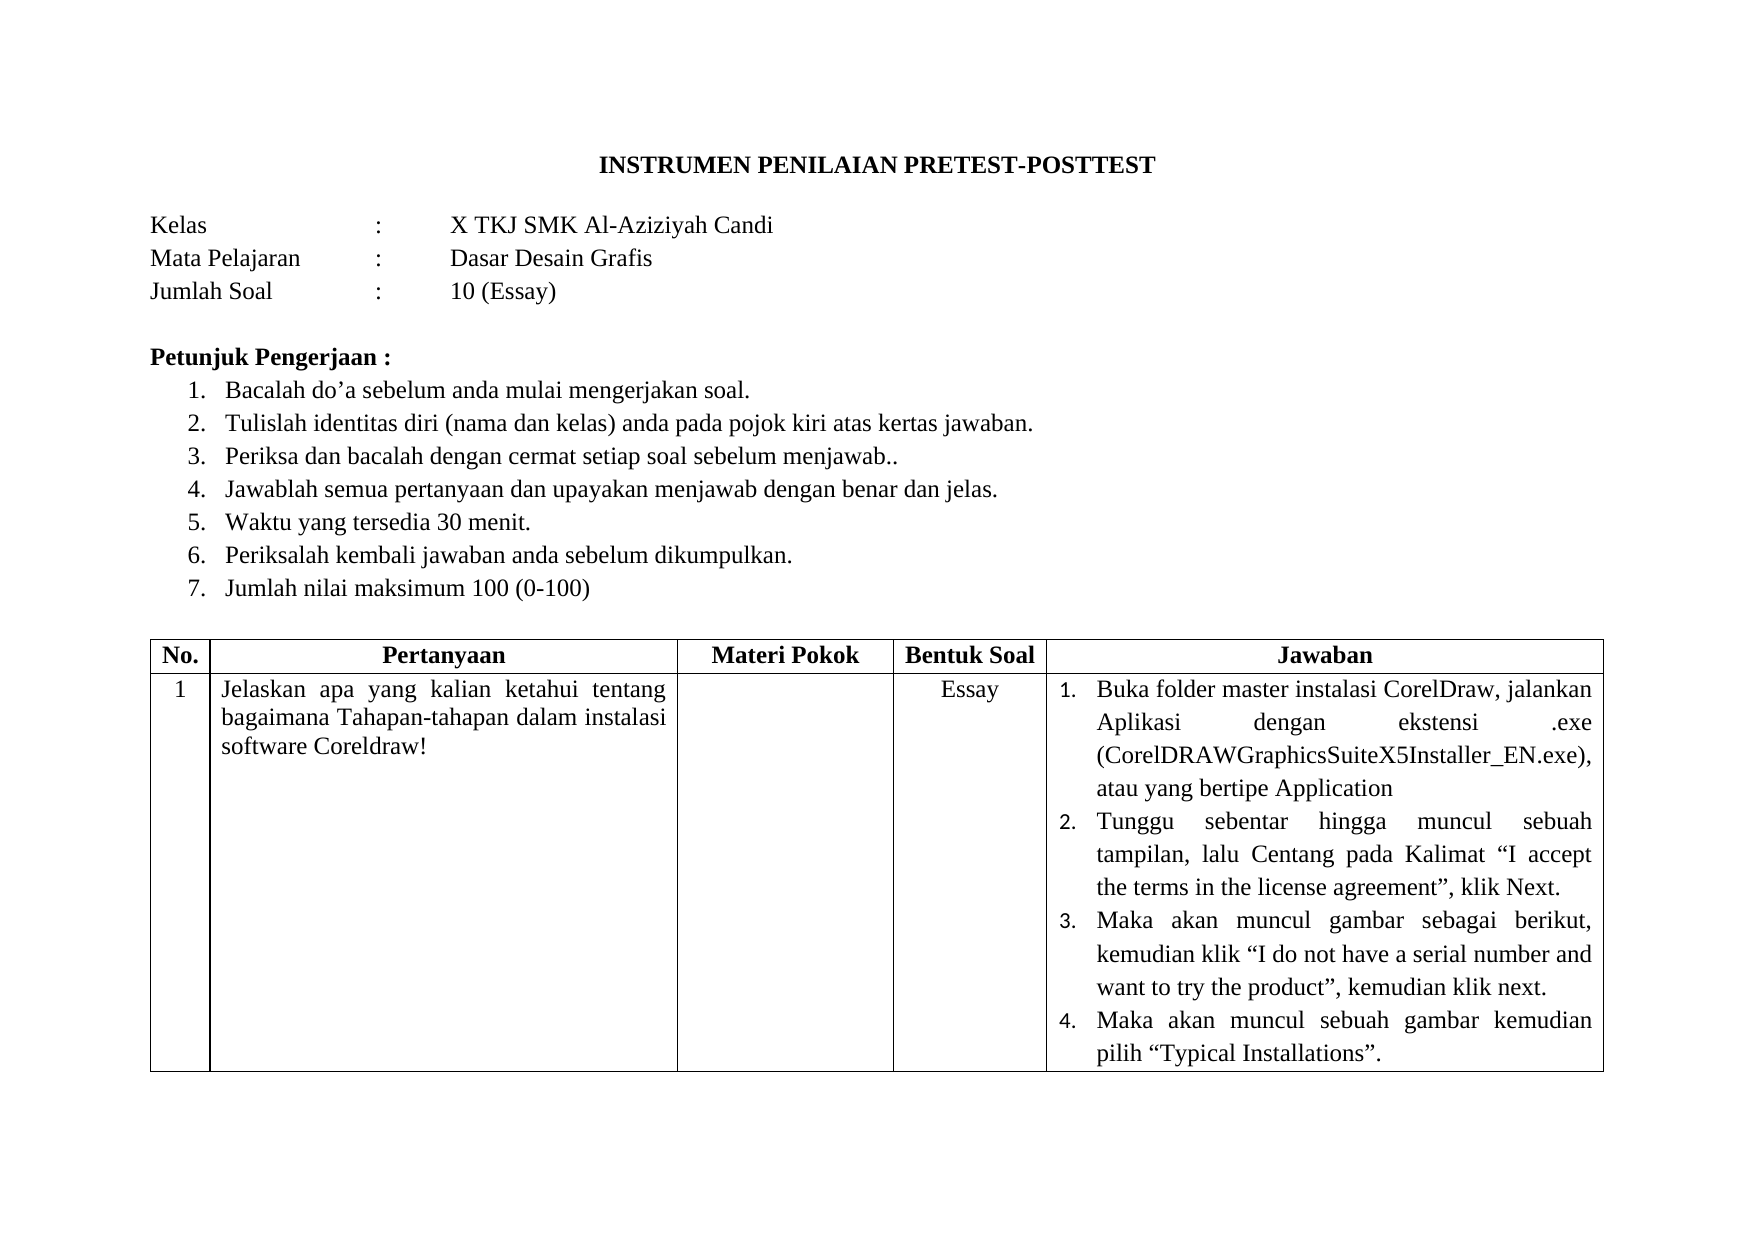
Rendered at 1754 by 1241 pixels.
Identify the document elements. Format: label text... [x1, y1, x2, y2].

text INSTRUMEN PENILAIAN PRETEST-POSTTEST [150, 150, 1604, 179]
table_header No. [151, 640, 209, 673]
table_header Materi Pokok [678, 640, 893, 673]
list Waktu yang tersedia 30 menit. [187, 507, 1604, 536]
text Petunjuk Pengerjaan : [150, 342, 1604, 371]
list Jawablah semua pertanyaan dan upayakan menjawab dengan benar dan jelas. [187, 474, 1604, 503]
table_cell [678, 674, 893, 1071]
table_header Pertanyaan [211, 640, 677, 673]
list Bacalah do’a sebelum anda mulai mengerjakan soal. [187, 375, 1604, 404]
list Periksa dan bacalah dengan cermat setiap soal sebelum menjawab.. [187, 441, 1604, 470]
table_header Bentuk Soal [894, 640, 1046, 673]
list Jumlah nilai maksimum 100 (0-100) [187, 573, 1604, 602]
text Jumlah Soal : 10 (Essay) [150, 276, 1604, 304]
list Tulislah identitas diri (nama dan kelas) anda pada pojok kiri atas kertas jawaban. [187, 408, 1604, 437]
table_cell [1047, 674, 1603, 1071]
table_header Jawaban [1047, 640, 1603, 673]
text Kelas : X TKJ SMK Al-Aziziyah Candi Mata Pelajaran : Dasar Desain Grafis [150, 210, 1604, 272]
table_cell 1 [151, 674, 209, 1071]
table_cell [211, 674, 677, 1071]
list Periksalah kembali jawaban anda sebelum dikumpulkan. [187, 540, 1604, 569]
table_cell Essay [894, 674, 1046, 1071]
